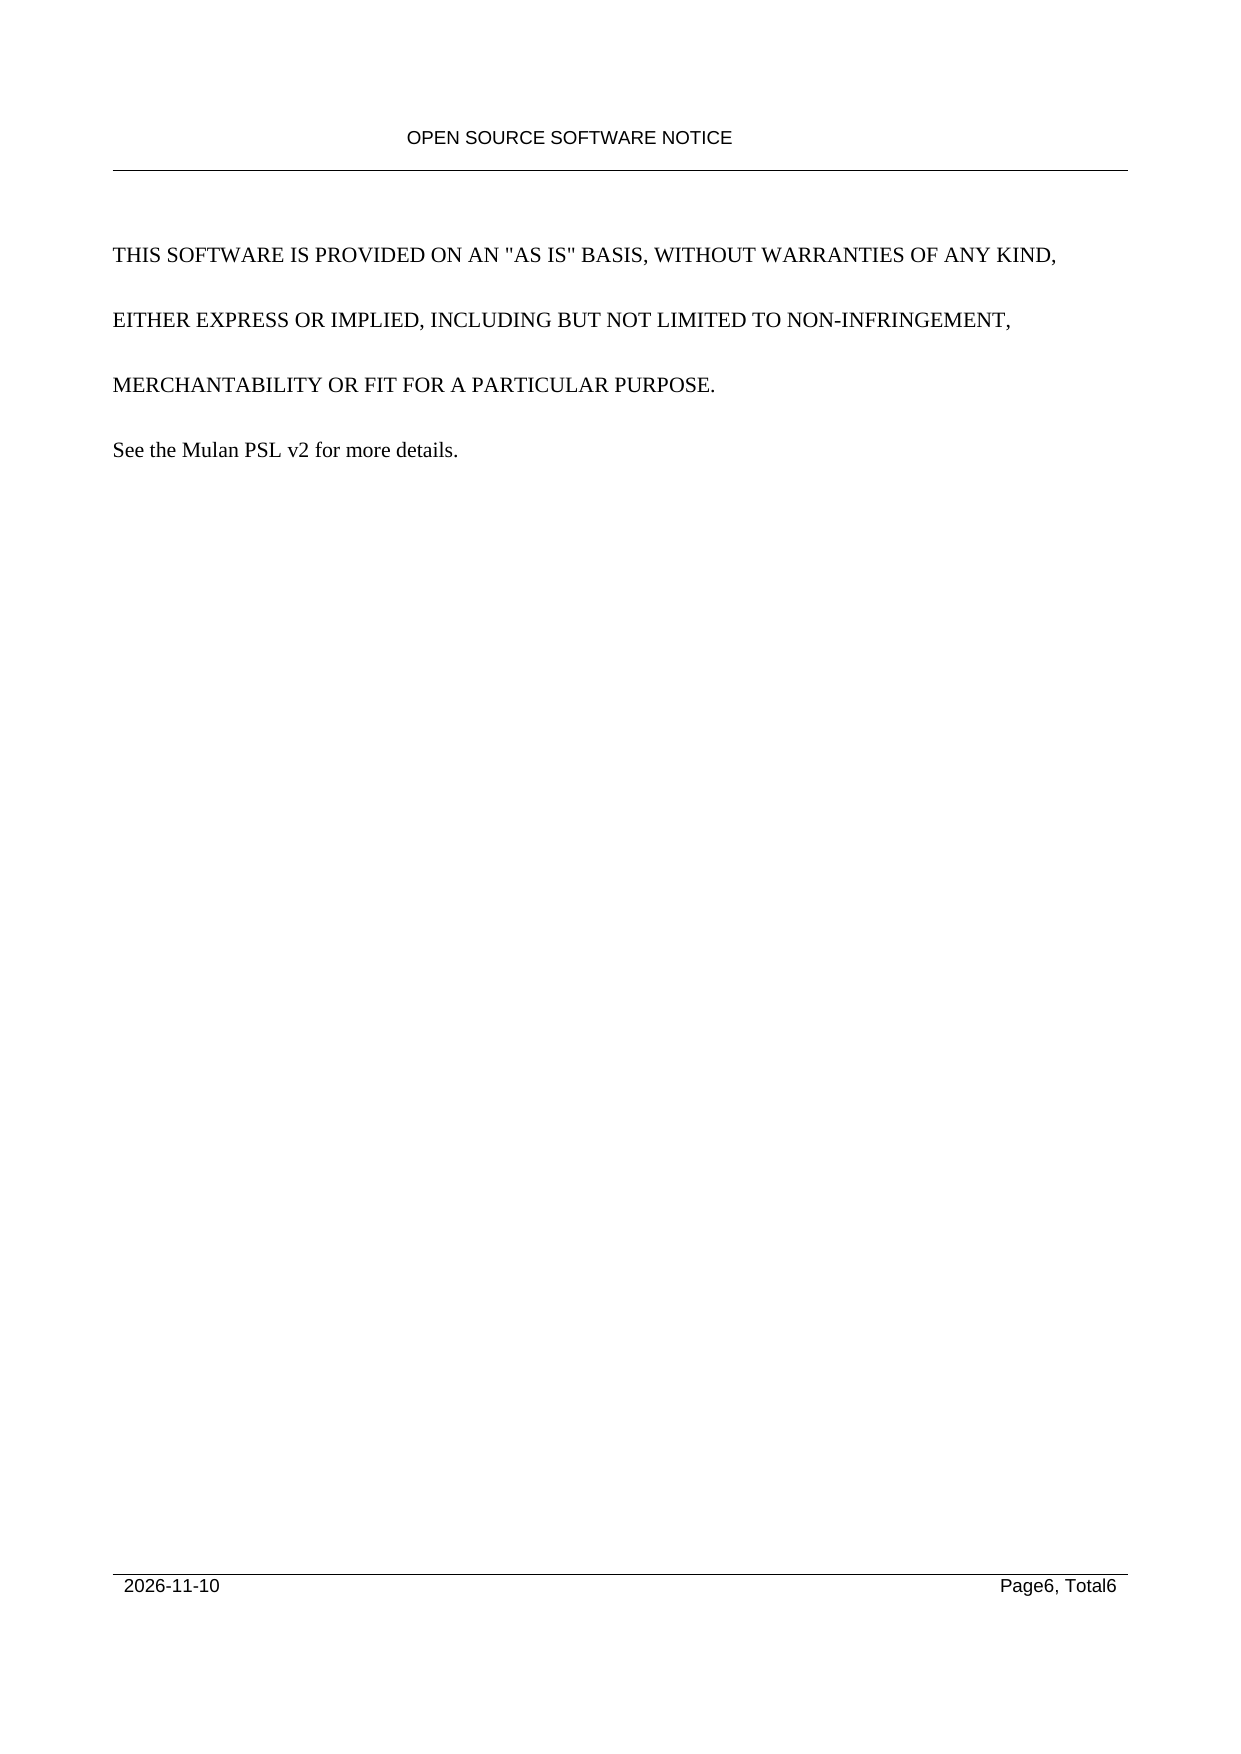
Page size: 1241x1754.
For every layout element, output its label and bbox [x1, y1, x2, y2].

text [112, 206, 1128, 466]
